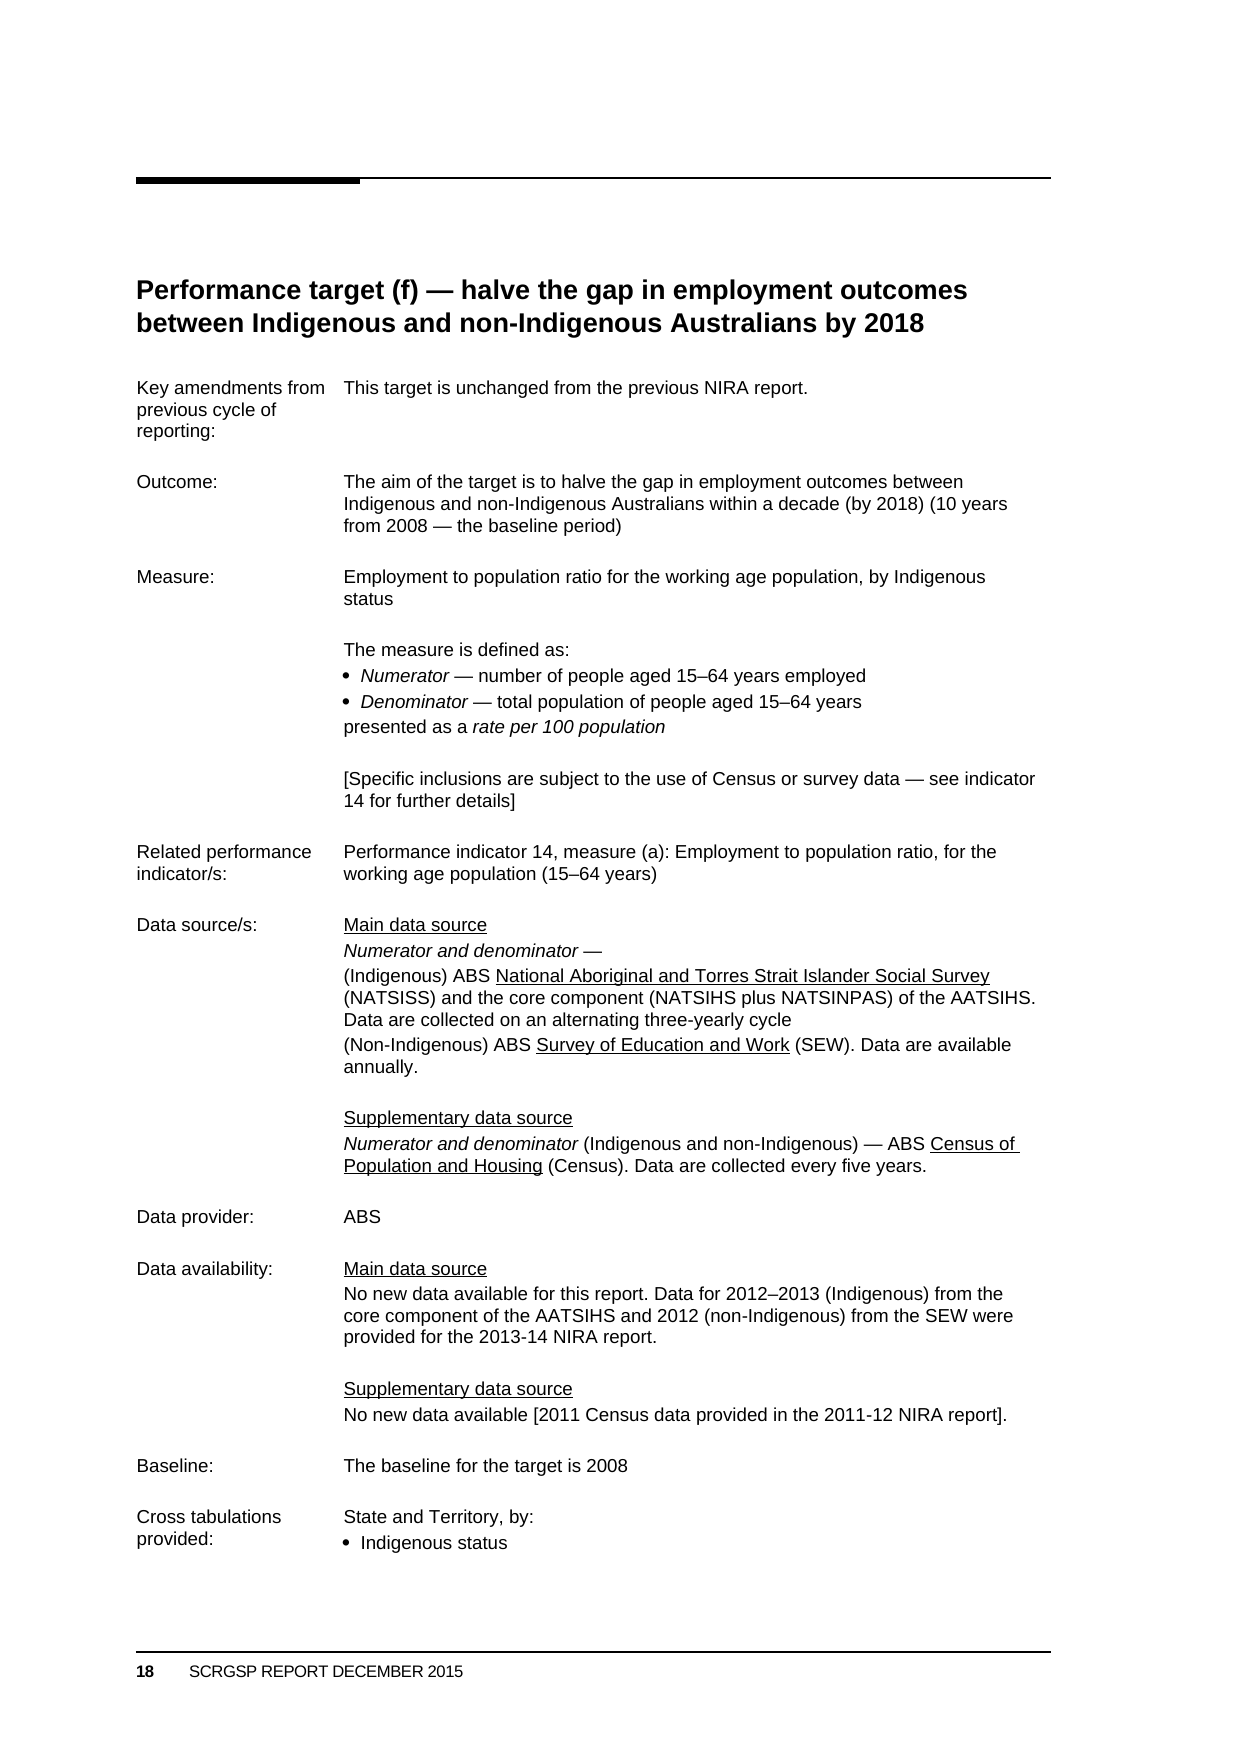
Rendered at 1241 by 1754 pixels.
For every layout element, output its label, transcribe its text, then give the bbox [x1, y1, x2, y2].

table_cell Main data source No new data available for this report. Data for 2012–2013 (Indigenous) from the core component of the AATSIHS and 2012 (non-Indigenous) from the SEW were provided for the 2013-14 NIRA report. Supplementary data source No new data available [2011 Census data provided in the 2011-12 NIRA report]. [343, 1258, 1051, 1455]
table_cell The aim of the target is to halve the gap in employment outcomes between Indigenous and non-Indigenous Australians within a decade (by 2018) (10 years from 2008 — the baseline period) [343, 471, 1051, 566]
table_cell Main data source Numerator and denominator — (Indigenous) ABS National Aboriginal and Torres Strait Islander Social Survey (NATSISS) and the core component (NATSIHS plus NATSINPAS) of the AATSIHS. Data are collected on an alternating three-yearly cycle (Non-Indigenous) ABS Survey of Education and Work (SEW). Data are available annually. Supplementary data source Numerator and denominator (Indigenous and non-Indigenous) — ABS Census of Population and Housing (Census). Data are collected every five years. [343, 914, 1051, 1206]
subtitle Performance target (f) — halve the gap in employment outcomes between Indigenous and non-Indigenous Australians by 2018 [136, 273, 1051, 339]
table_cell The baseline for the target is 2008 [343, 1455, 1051, 1506]
table_header Key amendments from previous cycle of reporting: [136, 377, 343, 471]
table_cell ABS [343, 1206, 1051, 1257]
table_cell Data provider: [136, 1206, 343, 1257]
table_cell Measure: [136, 566, 343, 841]
table_cell Related performance indicator/s: [136, 841, 343, 914]
table_cell Cross tabulations provided: [136, 1506, 343, 1558]
table_cell State and Territory, by: Indigenous status [343, 1506, 1051, 1558]
table_cell Data source/s: [136, 914, 343, 1206]
table_cell Data availability: [136, 1258, 343, 1455]
table_cell Baseline: [136, 1455, 343, 1506]
table_cell Outcome: [136, 471, 343, 566]
table_header This target is unchanged from the previous NIRA report. [343, 377, 1051, 471]
table_cell Employment to population ratio for the working age population, by Indigenous status The measure is defined as: Numerator — number of people aged 15–64 years employed Denominator — total population of people aged 15–64 years presented as a rate per 100 population [Specific inclusions are subject to the use of Census or survey data — see indicator 14 for further details] [343, 566, 1051, 841]
table_cell Performance indicator 14, measure (a): Employment to population ratio, for the working age population (15–64 years) [343, 841, 1051, 914]
